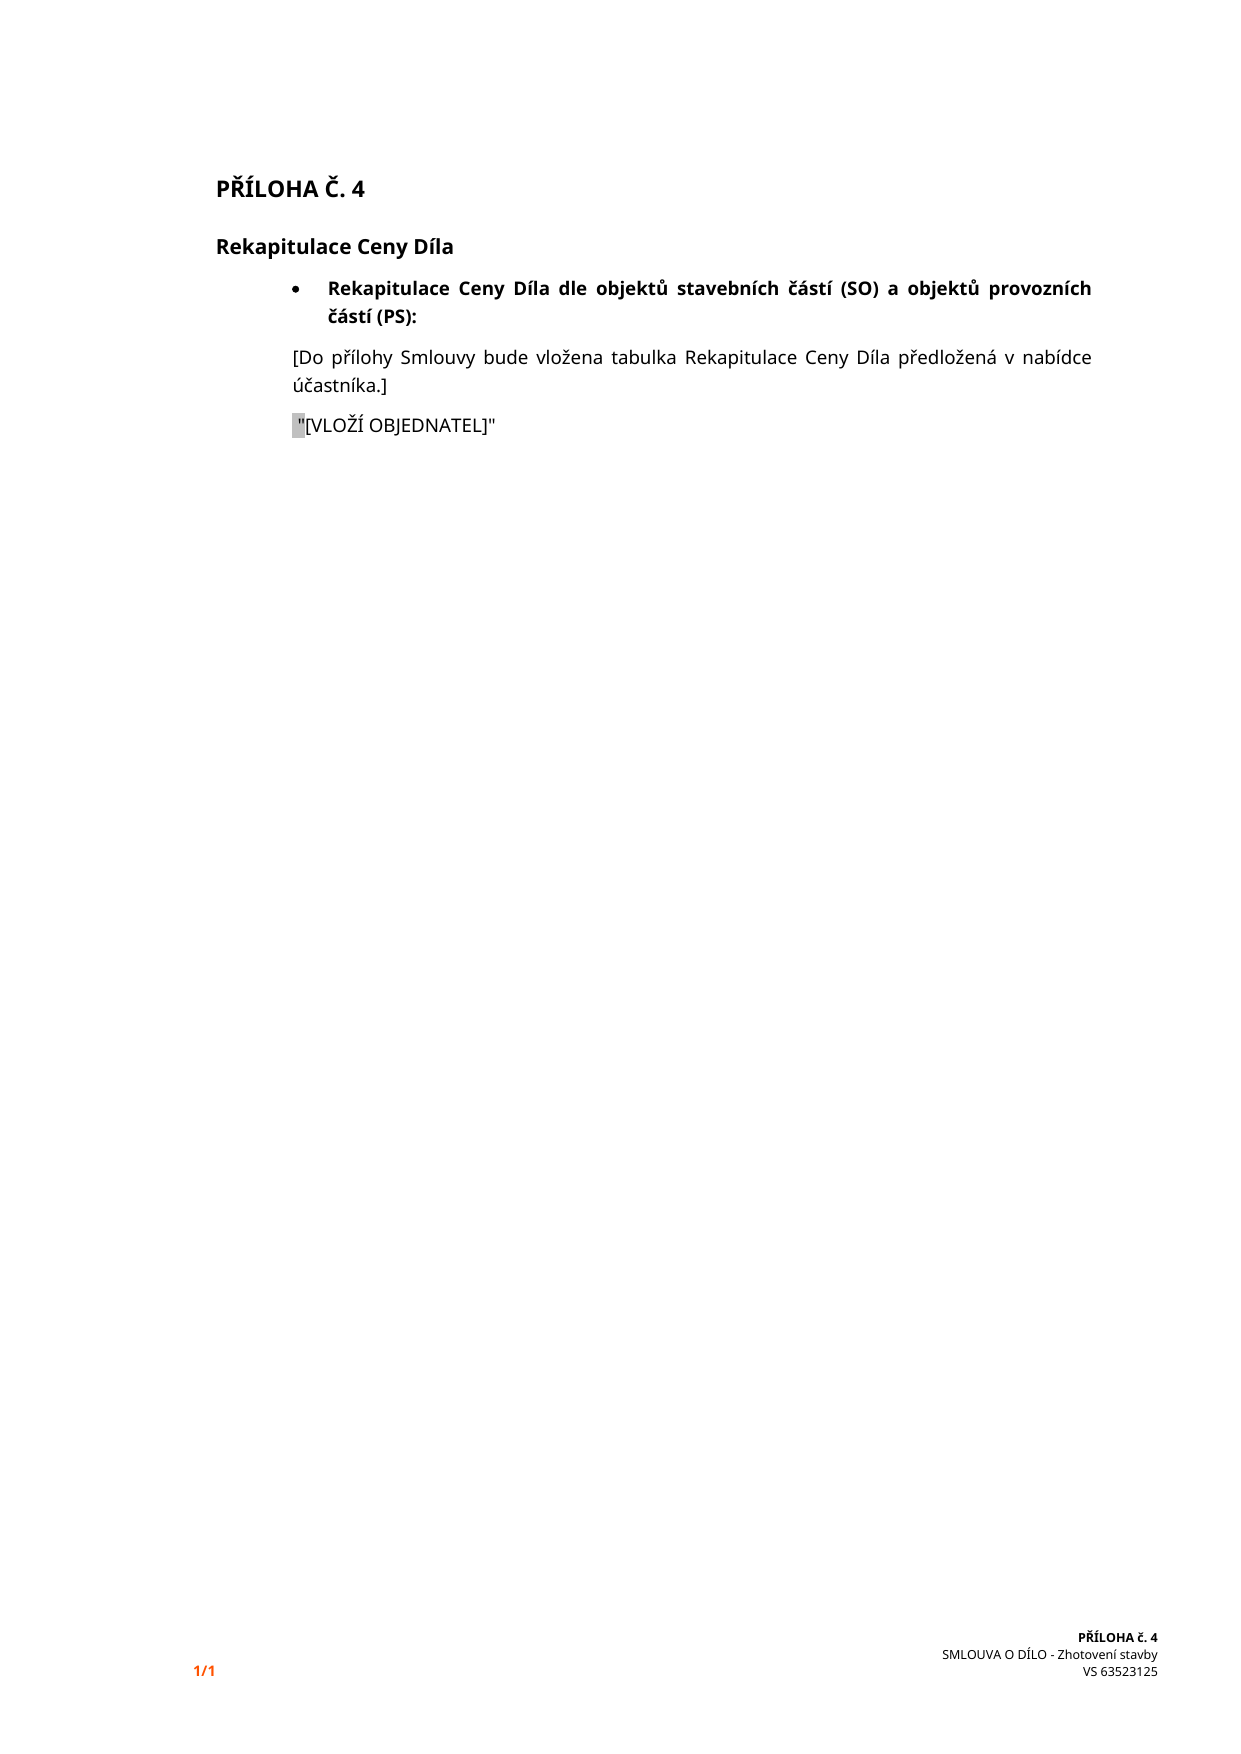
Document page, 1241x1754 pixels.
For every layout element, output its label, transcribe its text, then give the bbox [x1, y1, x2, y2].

text Rekapitulace Ceny Díla dle objektů stavebních částí (SO) a objektů provozních částí (PS): [292, 276, 1093, 329]
text Příloha č. 4 [216, 172, 1093, 204]
text [Do přílohy Smlouvy bude vložena tabulka Rekapitulace Ceny Díla předložená v nabídce účastníka.] [257, 344, 1093, 398]
text Rekapitulace Ceny Díla [216, 232, 1093, 260]
